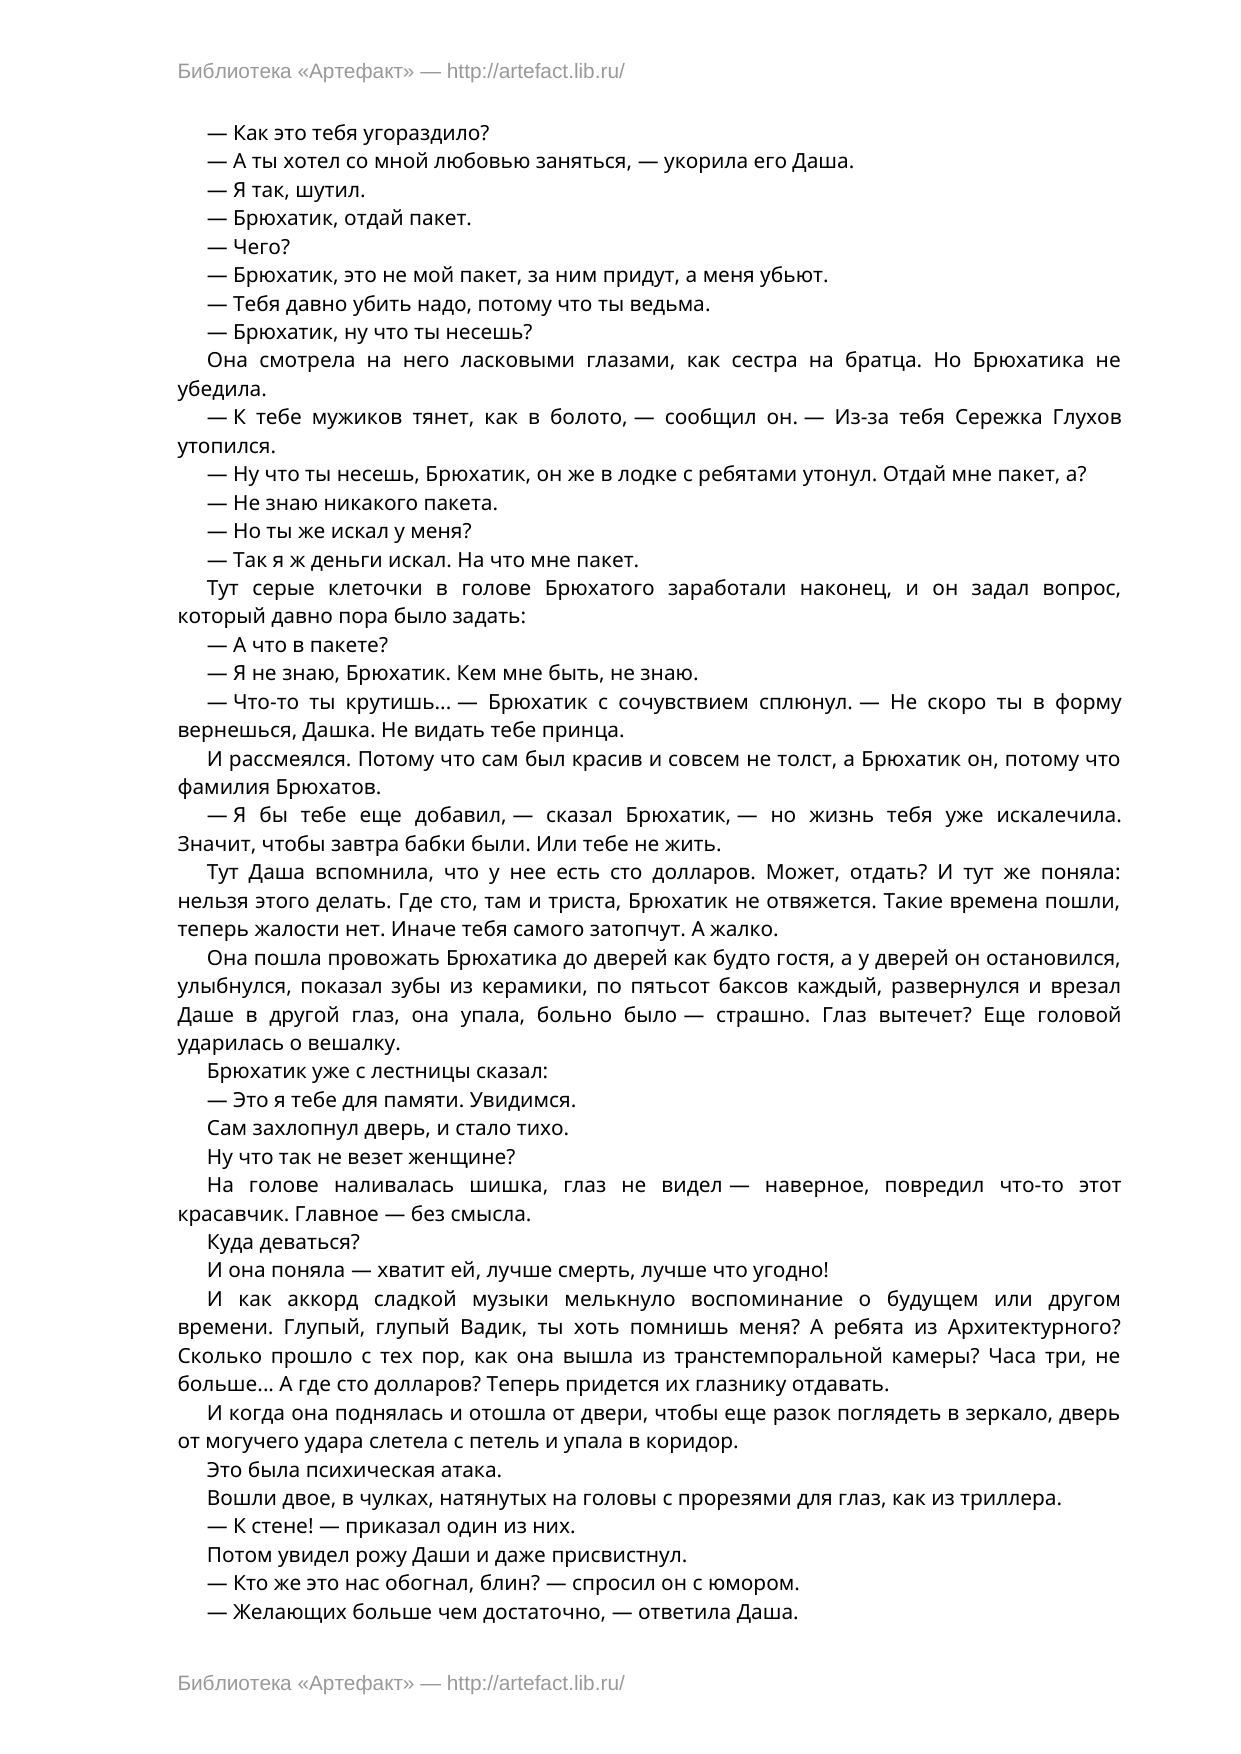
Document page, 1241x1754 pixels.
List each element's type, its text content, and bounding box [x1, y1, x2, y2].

text Это была психическая атака. [177, 1455, 1122, 1483]
text И когда она поднялась и отошла от двери, чтобы еще разок поглядеть в зеркало, дверь от могучего удара слетела с петель и упала в коридор. [177, 1398, 1122, 1455]
text — Я не знаю, Брюхатик. Кем мне быть, не знаю. [177, 658, 1122, 687]
text — Чего? [177, 232, 1122, 260]
text — Брюхатик, это не мой пакет, за ним придут, а меня убьют. [177, 260, 1122, 289]
text И она поняла — хватит ей, лучше смерть, лучше что угодно! [177, 1256, 1122, 1284]
text — Что-то ты крутишь... — Брюхатик с сочувствием сплюнул. — Не скоро ты в форму вернешься, Дашка. Не видать тебе принца. [177, 687, 1122, 744]
text — Кто же это нас обогнал, блин? — спросил он с юмором. [177, 1568, 1122, 1597]
text — К тебе мужиков тянет, как в болото, — сообщил он. — Из-за тебя Сережка Глухов утопился. [177, 402, 1122, 459]
text — К стене! — приказал один из них. [177, 1512, 1122, 1540]
text — Так я ж деньги искал. На что мне пакет. [177, 545, 1122, 573]
text Тут Даша вспомнила, что у нее есть сто долларов. Может, отдать? И тут же поняла: нельзя этого делать. Где сто, там и триста, Брюхатик не отвяжется. Такие времена пошли, теперь жалости нет. Иначе тебя самого затопчут. А жалко. [177, 857, 1122, 943]
text — Брюхатик, ну что ты несешь? [177, 317, 1122, 346]
text Она пошла провожать Брюхатика до дверей как будто гостя, а у дверей он остановился, улыбнулся, показал зубы из керамики, по пятьсот баксов каждый, развернулся и врезал Даше в другой глаз, она упала, больно было — страшно. Глаз вытечет? Еще головой ударилась о вешалку. [177, 943, 1122, 1057]
text Сам захлопнул дверь, и стало тихо. [177, 1113, 1122, 1142]
text — Ну что ты несешь, Брюхатик, он же в лодке с ребятами утонул. Отдай мне пакет, а? [177, 459, 1122, 488]
text — Как это тебя угораздило? [177, 118, 1122, 147]
text Брюхатик уже с лестницы сказал: [177, 1057, 1122, 1085]
text — Тебя давно убить надо, потому что ты ведьма. [177, 289, 1122, 317]
text И рассмеялся. Потому что сам был красив и совсем не толст, а Брюхатик он, потому что фамилия Брюхатов. [177, 744, 1122, 801]
text — А что в пакете? [177, 630, 1122, 658]
text — Я бы тебе еще добавил, — сказал Брюхатик, — но жизнь тебя уже искалечила. Значит, чтобы завтра бабки были. Или тебе не жить. [177, 801, 1122, 857]
text Она смотрела на него ласковыми глазами, как сестра на братца. Но Брюхатика не убедила. [177, 346, 1122, 402]
text — Это я тебе для памяти. Увидимся. [177, 1085, 1122, 1113]
text — Я так, шутил. [177, 175, 1122, 203]
text — А ты хотел со мной любовью заняться, — укорила его Даша. [177, 147, 1122, 175]
text Потом увидел рожу Даши и даже присвистнул. [177, 1540, 1122, 1568]
text — Брюхатик, отдай пакет. [177, 203, 1122, 232]
text — Желающих больше чем достаточно, — ответила Даша. [177, 1597, 1122, 1625]
text Ну что так не везет женщине? [177, 1142, 1122, 1170]
text Тут серые клеточки в голове Брюхатого заработали наконец, и он задал вопрос, который давно пора было задать: [177, 573, 1122, 630]
text Куда деваться? [177, 1227, 1122, 1256]
text — Но ты же искал у меня? [177, 516, 1122, 545]
text — Не знаю никакого пакета. [177, 488, 1122, 516]
text На голове наливалась шишка, глаз не видел — наверное, повредил что-то этот красавчик. Главное — без смысла. [177, 1170, 1122, 1227]
text И как аккорд сладкой музыки мелькнуло воспоминание о будущем или другом времени. Глупый, глупый Вадик, ты хоть помнишь меня? А ребята из Архитектурного? Сколько прошло с тех пор, как она вышла из транстемпоральной камеры? Часа три, не больше... А где сто долларов? Теперь придется их глазнику отдавать. [177, 1284, 1122, 1398]
text Вошли двое, в чулках, натянутых на головы с прорезями для глаз, как из триллера. [177, 1483, 1122, 1512]
